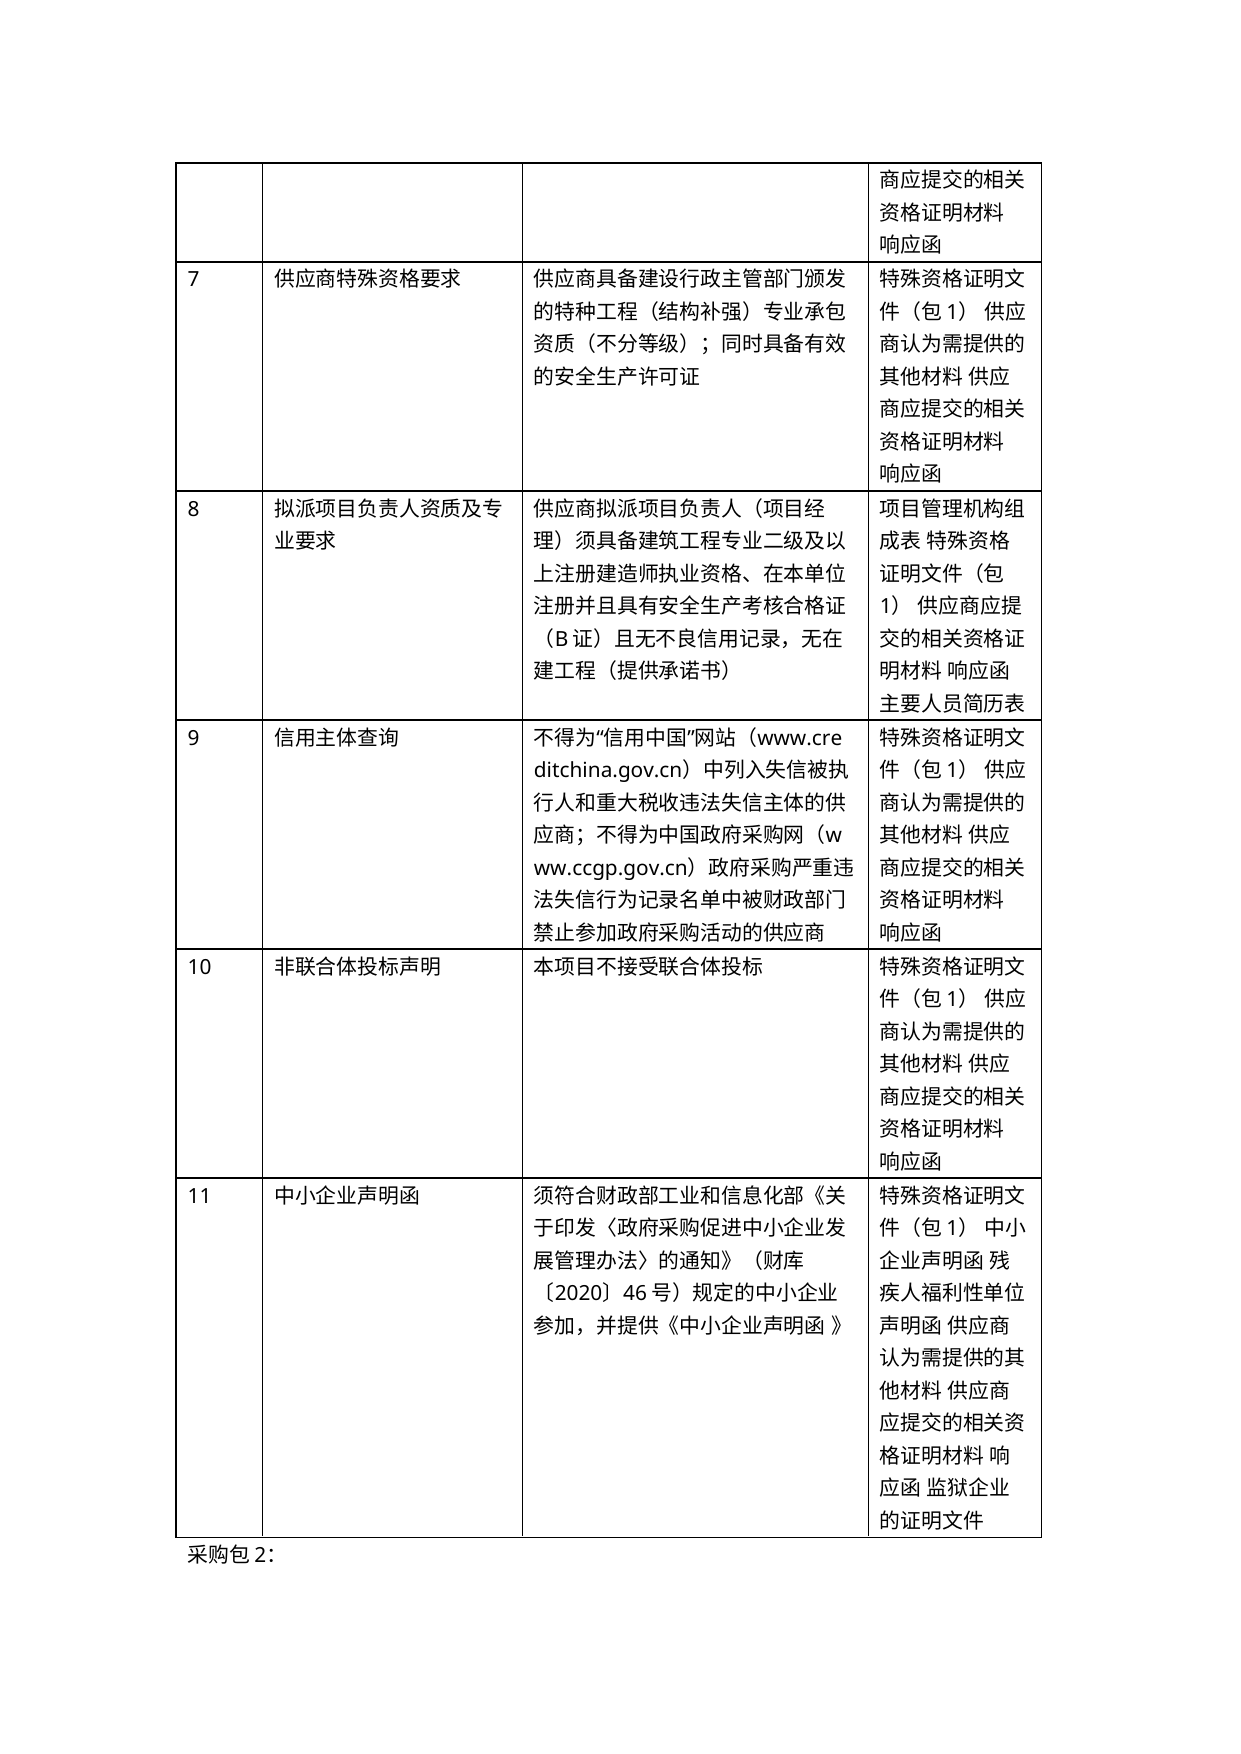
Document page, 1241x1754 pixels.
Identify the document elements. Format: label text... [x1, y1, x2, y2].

table_cell 拟派项目负责人资质及专业要求 [263, 492, 522, 719]
table_cell 7 [177, 263, 262, 490]
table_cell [523, 164, 868, 261]
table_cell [263, 164, 522, 261]
table_cell 10 [177, 950, 262, 1177]
table_cell 11 [177, 1179, 262, 1536]
table_cell 6 [177, 164, 262, 261]
table_cell 特殊资格证明文件（包1） 供应商认为需提供的其他材料 供应商应提交的相关资格证明材料 响应函 [869, 721, 1041, 948]
table_cell 不得为“信用中国”网站（www.cre ditchina.gov.cn）中列入失信被执行人和重大税收违法失信主体的供应商；不得为中国政府采购网（w ww.ccgp.gov.cn）政府采购严重违法失信行为记录名单中被财政部门禁止参加政府采购活动的供应商 [523, 721, 868, 948]
table_cell 供应商具备建设行政主管部门颁发的特种工程（结构补强）专业承包资质（不分等级）；同时具备有效的安全生产许可证 [523, 263, 868, 490]
table_cell 信用主体查询 [263, 721, 522, 948]
text 采购包2： [187, 1538, 1053, 1570]
table_cell 特殊资格证明文件（包1） 供应商认为需提供的其他材料 供应商应提交的相关资格证明材料 响应函 [869, 950, 1041, 1177]
table_cell 供应商特殊资格要求 [263, 263, 522, 490]
table_cell 本项目不接受联合体投标 [523, 950, 868, 1177]
table_cell 中小企业声明函 [263, 1179, 522, 1536]
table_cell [869, 164, 1041, 261]
table_cell 项目管理机构组成表 特殊资格证明文件（包1） 供应商应提交的相关资格证明材料 响应函 主要人员简历表 [869, 492, 1041, 719]
table_cell 9 [177, 721, 262, 948]
table_cell 须符合财政部工业和信息化部《关于印发〈政府采购促进中小企业发展管理办法〉的通知》（财库〔2020〕46号）规定的中小企业参加，并提供《中小企业声明函 》 [523, 1179, 868, 1536]
table_cell 8 [177, 492, 262, 719]
table_cell 供应商拟派项目负责人（项目经理）须具备建筑工程专业二级及以上注册建造师执业资格、在本单位注册并且具有安全生产考核合格证（B证）且无不良信用记录，无在建工程（提供承诺书） [523, 492, 868, 719]
table_cell 特殊资格证明文件（包1） 供应商认为需提供的其他材料 供应商应提交的相关资格证明材料 响应函 [869, 263, 1041, 490]
table_cell 特殊资格证明文件（包1） 中小企业声明函 残疾人福利性单位声明函 供应商认为需提供的其他材料 供应商应提交的相关资格证明材料 响应函 监狱企业的证明文件 [869, 1179, 1041, 1536]
table_cell 非联合体投标声明 [263, 950, 522, 1177]
